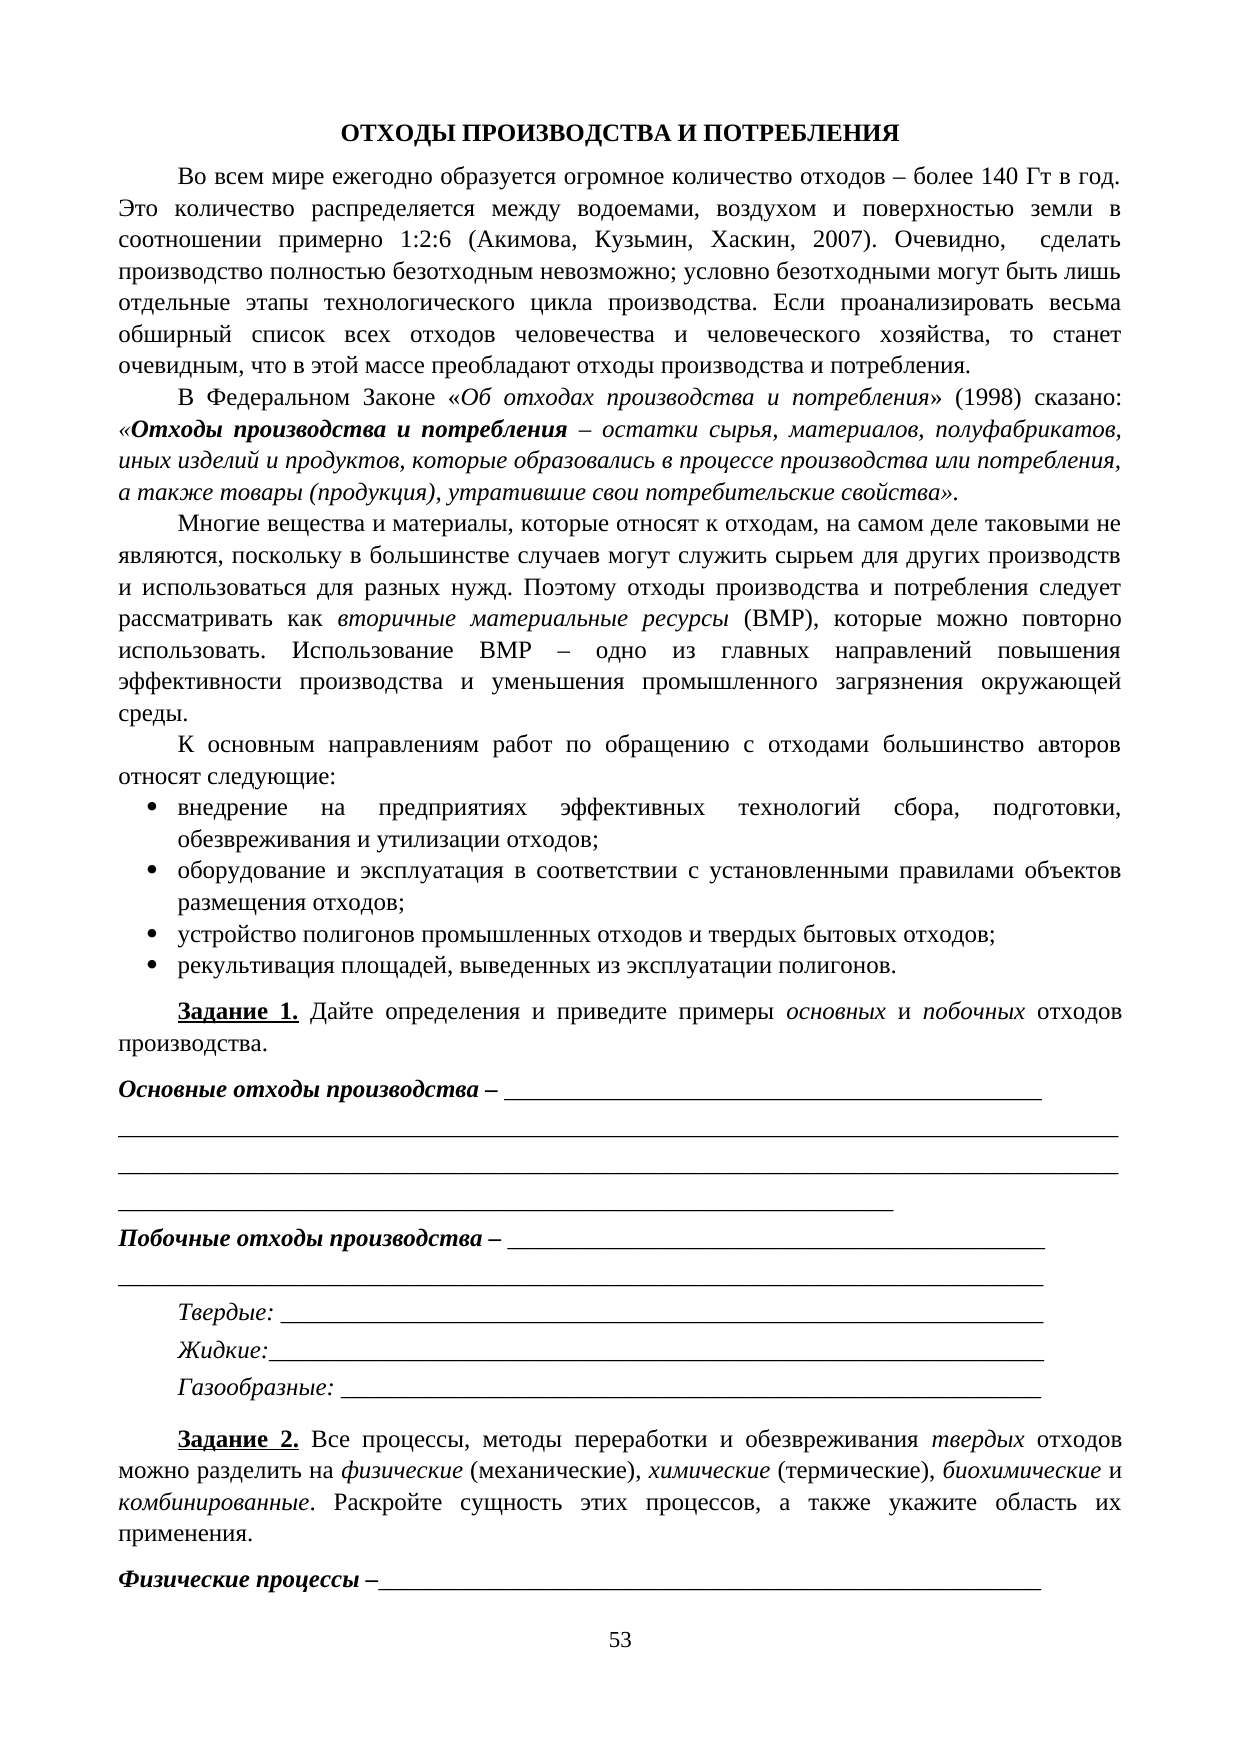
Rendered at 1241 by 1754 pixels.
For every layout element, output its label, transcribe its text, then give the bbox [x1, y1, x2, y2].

text К основным направлениям работ по обращению с отходами большинство авторов относят следующие: [118, 729, 1122, 790]
text Задание 2. Все процессы, методы переработки и обезвреживания твердых отходов можно разделить на физические (механические), химические (термические), биохимические и комбинированные. Раскройте сущность этих процессов, а также укажите область их применения. [118, 1424, 1122, 1547]
list устройство полигонов промышленных отходов и твердых бытовых отходов; [148, 919, 1122, 947]
text __________________________________________________________________________ [118, 1260, 1122, 1289]
list внедрение на предприятиях эффективных технологий сбора, подготовки, обезвреживания и утилизации отходов; [148, 792, 1122, 853]
text ______________________________________________________________________________________________________________________________________________________________________________________________________________________________ [118, 1111, 1122, 1214]
text Газообразные: ________________________________________________________ [118, 1372, 1122, 1401]
text Побочные отходы производства – ___________________________________________ [118, 1223, 1122, 1252]
text Жидкие:______________________________________________________________ [118, 1335, 1122, 1363]
text Многие вещества и материалы, которые относят к отходам, на самом деле таковыми не являются, поскольку в большинстве случаев могут служить сырьем для других производств и использоваться для разных нужд. Поэтому отходы производства и потребления следует рассматривать как вторичные материальные ресурсы (ВМР), которые можно повторно использовать. Использование ВМР – одно из главных направлений повышения эффективности производства и уменьшения промышленного загрязнения окружающей среды. [118, 508, 1122, 727]
text В Федеральном Законе «Об отходах производства и потребления» (1998) сказано: «Отходы производства и потребления – остатки сырья, материалов, полуфабрикатов, иных изделий и продуктов, которые образовались в процессе производства или потребления, а также товары (продукция), утратившие свои потребительские свойства». [118, 382, 1122, 506]
text Основные отходы производства – ___________________________________________ [118, 1074, 1122, 1102]
text Твердые: _____________________________________________________________ [118, 1297, 1122, 1326]
text Во всем мире ежегодно образуется огромное количество отходов – более 140 Гт в год. Это количество распределяется между водоемами, воздухом и поверхностью земли в соотношении примерно 1:2:6 (Акимова, Кузьмин, Хаскин, 2007). Очевидно, сделать производство полностью безотходным невозможно; условно безотходными могут быть лишь отдельные этапы технологического цикла производства. Если проанализировать весьма обширный список всех отходов человечества и человеческого хозяйства, то станет очевидным, что в этой массе преобладают отходы производства и потребления. [118, 161, 1122, 379]
list рекультивация площадей, выведенных из эксплуатации полигонов. [148, 950, 1122, 979]
text Задание 1. Дайте определения и приведите примеры основных и побочных отходов производства. [118, 996, 1122, 1057]
list оборудование и эксплуатация в соответствии с установленными правилами объектов размещения отходов; [148, 856, 1122, 916]
text ОТХОДЫ ПРОИЗВОДСТВА И ПОТРЕБЛЕНИЯ [118, 118, 1122, 147]
text Физические процессы –_____________________________________________________ [118, 1564, 1122, 1593]
